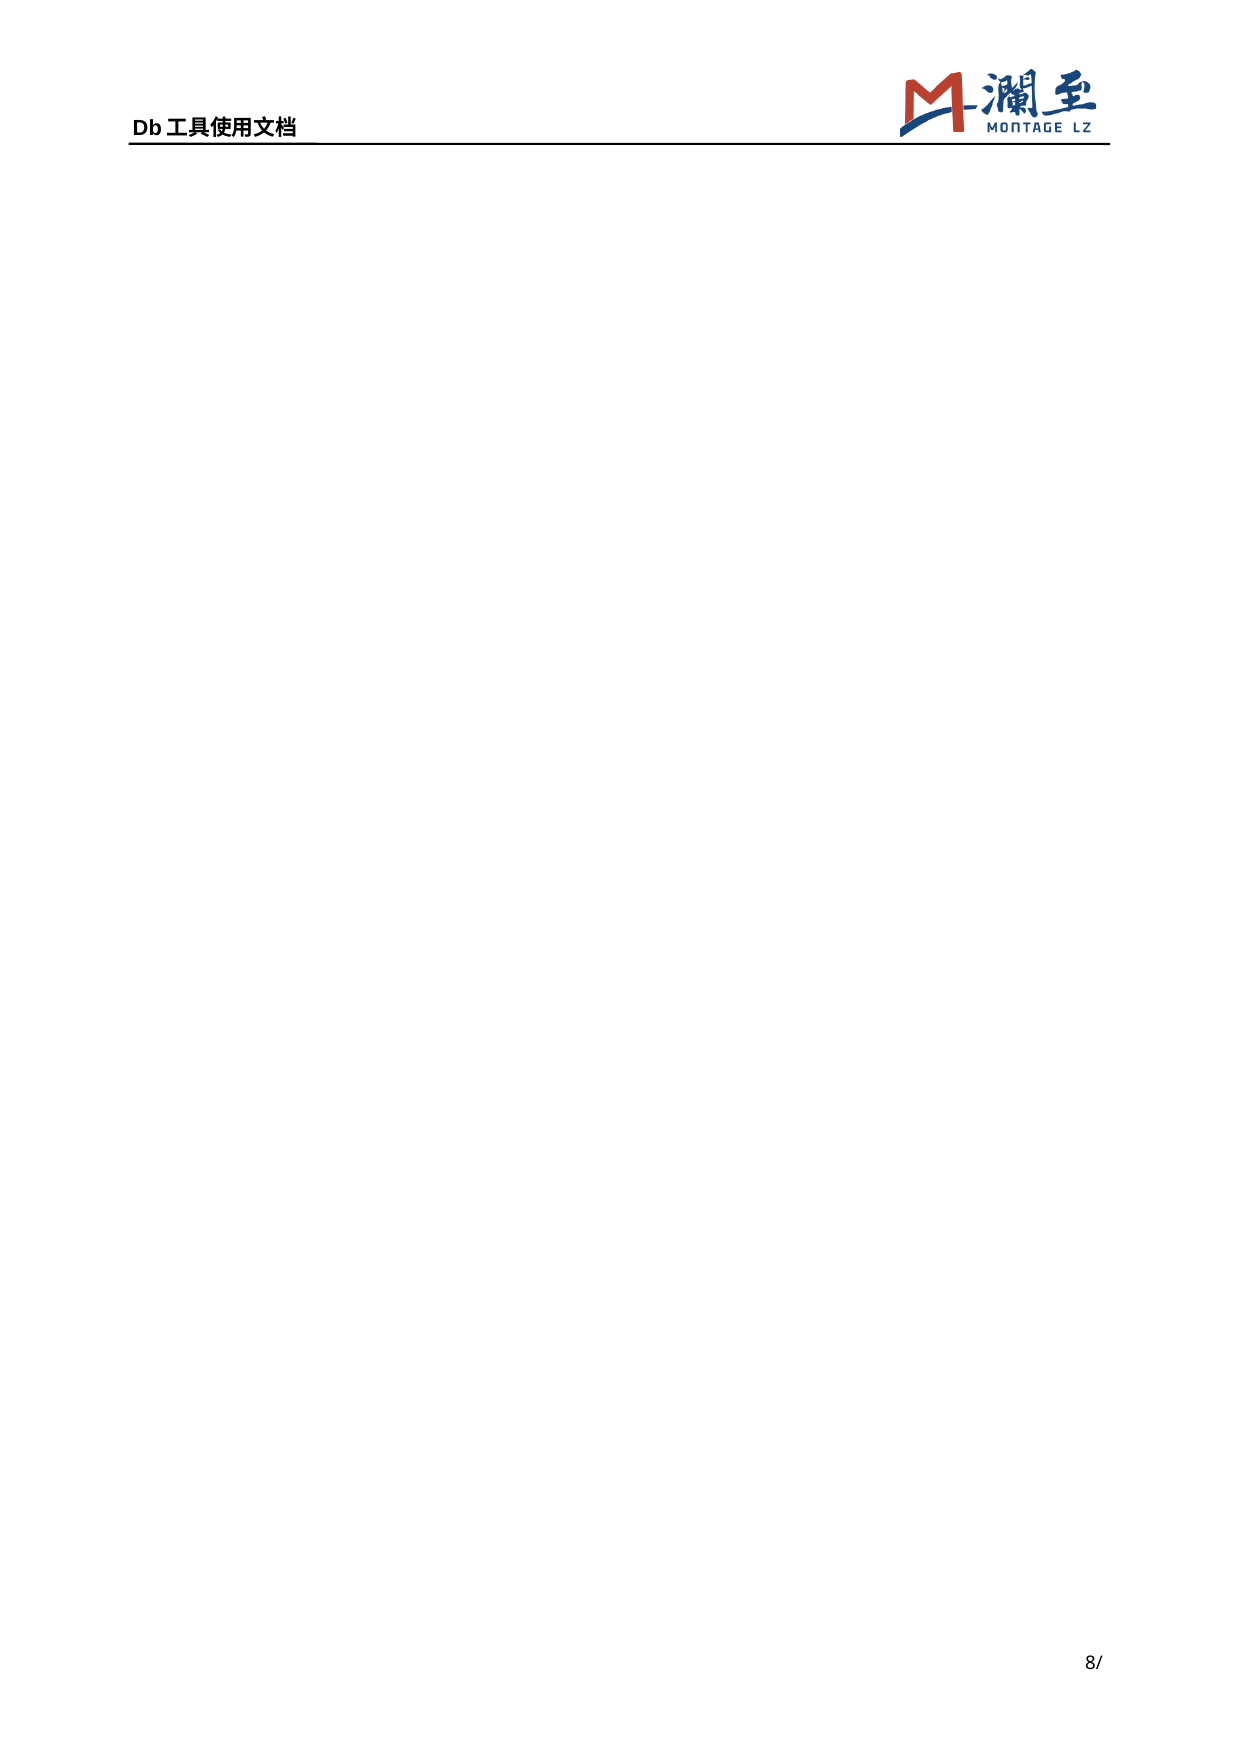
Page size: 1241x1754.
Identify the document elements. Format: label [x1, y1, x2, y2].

picture [900, 69, 1097, 137]
